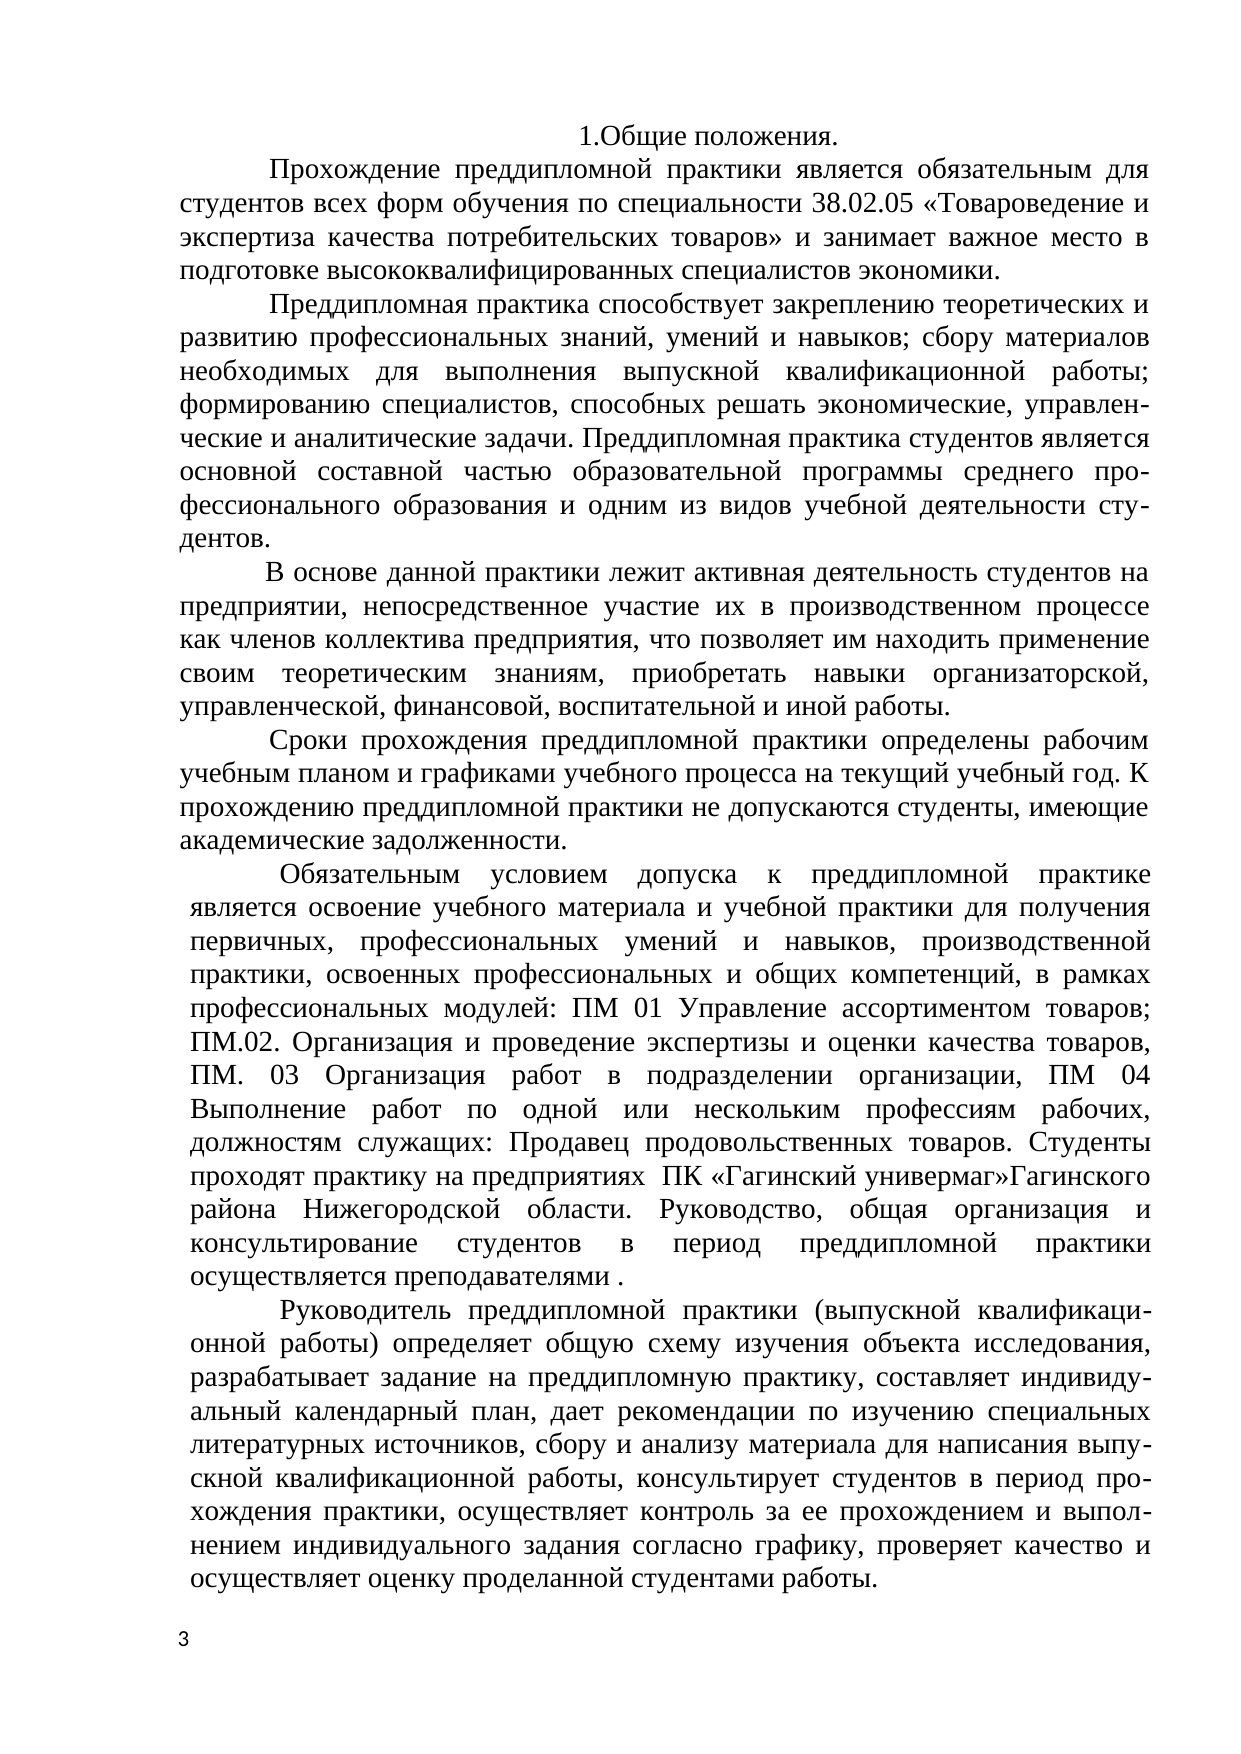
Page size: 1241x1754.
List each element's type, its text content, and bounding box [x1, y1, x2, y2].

text Прохождение преддипломной практики является обязательным для студентов всех форм обучения по специальности 38.02.05 «Товароведение и экспертиза качества потребительских товаров» и занимает важное место в подготовке высококвалифицированных специалистов экономики. [179, 152, 1149, 286]
text Руководитель преддипломной практики (выпускной квалификационной работы) определяет общую схему изучения объекта исследования, разрабатывает задание на преддипломную практику, составляет индивидуальный календарный план, дает рекомендации по изучению специальных литературных источников, сбору и анализу материала для написания выпускной квалификационной работы, консультирует студентов в период прохождения практики, осуществляет контроль за ее прохождением и выполнением индивидуального задания согласно графику, проверяет качество и осуществляет оценку проделанной студентами работы. [190, 1292, 1152, 1594]
text В основе данной практики лежит активная деятельность студентов на предприятии, непосредственное участие их в производственном процессе как членов коллектива предприятия, что позволяет им находить применение своим теоретическим знаниям, приобретать навыки организаторской, управленческой, финансовой, воспитательной и иной работы. [179, 554, 1149, 722]
text Обязательным условием допуска к преддипломной практике является освоение учебного материала и учебной практики для получения первичных, профессиональных умений и навыков, производственной практики, освоенных профессиональных и общих компетенций, в рамках профессиональных модулей: ПМ 01 Управление ассортиментом товаров; ПМ.02. Организация и проведение экспертизы и оценки качества товаров, ПМ. 03 Организация работ в подразделении организации, ПМ 04 Выполнение работ по одной или нескольким профессиям рабочих, должностям служащих: Продавец продовольственных товаров. Студенты проходят практику на предприятиях ПК «Гагинский универмаг»Гагинского района Нижегородской области. Руководство, общая организация и консультирование студентов в период преддипломной практики осуществляется преподавателями . [190, 856, 1152, 1292]
text 1.Общие положения. [179, 118, 1152, 152]
text Преддипломная практика способствует закреплению теоретических и развитию профессиональных знаний, умений и навыков; сбору материалов необходимых для выполнения выпускной квалификационной работы; формированию специалистов, способных решать экономические, управленческие и аналитические задачи. Преддипломная практика студентов является основной составной частью образовательной программы среднего профессионального образования и одним из видов учебной деятельности студентов. [179, 286, 1149, 554]
text Сроки прохождения преддипломной практики определены рабочим учебным планом и графиками учебного процесса на текущий учебный год. К прохождению преддипломной практики не допускаются студенты, имеющие академические задолженности. [179, 722, 1149, 856]
